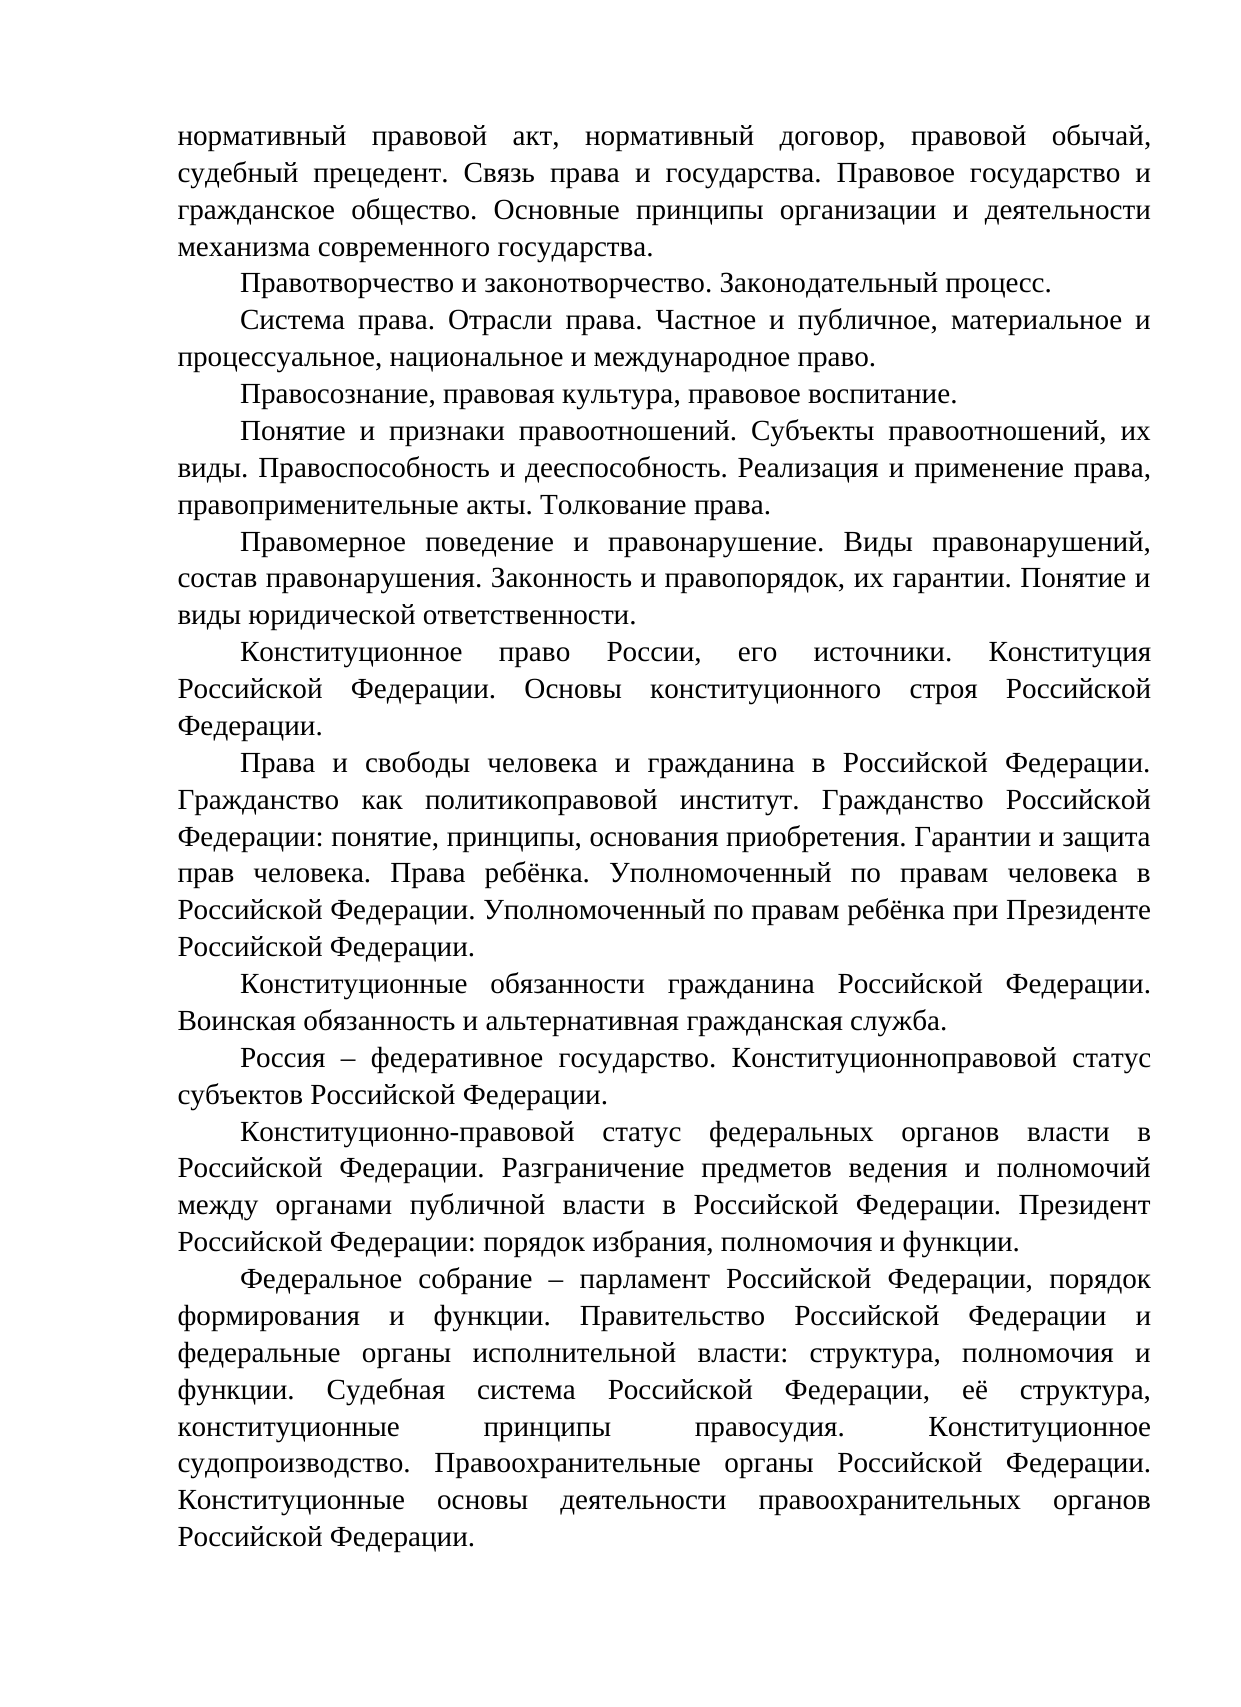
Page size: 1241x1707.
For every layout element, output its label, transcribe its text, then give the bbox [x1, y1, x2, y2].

text Конституционно-правовой статус федеральных органов власти в Российской Федерации. Разграничение предметов ведения и полномочий между органами публичной власти в Российской Федерации. Президент Российской Федерации: порядок избрания, полномочия и функции. [177, 1114, 1152, 1258]
text Система права. Отрасли права. Частное и публичное, материальное и процессуальное, национальное и международное право. [177, 302, 1152, 373]
text Правосознание, правовая культура, правовое воспитание. [177, 376, 1152, 410]
text Правотворчество и законотворчество. Законодательный процесс. [177, 266, 1152, 299]
text Права и свободы человека и гражданина в Российской Федерации. Гражданство как политикоправовой институт. Гражданство Российской Федерации: понятие, принципы, основания приобретения. Гарантии и защита прав человека. Права ребёнка. Уполномоченный по правам человека в Российской Федерации. Уполномоченный по правам ребёнка при Президенте Российской Федерации. [177, 745, 1152, 963]
text Федеральное собрание – парламент Российской Федерации, порядок формирования и функции. Правительство Российской Федерации и федеральные органы исполнительной власти: структура, полномочия и функции. Судебная система Российской Федерации, её структура, конституционные принципы правосудия. Конституционное судопроизводство. Правоохранительные органы Российской Федерации. Конституционные основы деятельности правоохранительных органов Российской Федерации. [177, 1261, 1152, 1553]
text Конституционные обязанности гражданина Российской Федерации. Воинская обязанность и альтернативная гражданская служба. [177, 966, 1152, 1037]
text Правомерное поведение и правонарушение. Виды правонарушений, состав правонарушения. Законность и правопорядок, их гарантии. Понятие и виды юридической ответственности. [177, 524, 1152, 631]
text Россия – федеративное государство. Конституционноправовой статус субъектов Российской Федерации. [177, 1040, 1152, 1110]
text Понятие и признаки правоотношений. Субъекты правоотношений, их виды. Правоспособность и дееспособность. Реализация и применение права, правоприменительные акты. Толкование права. [177, 413, 1152, 520]
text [177, 118, 1152, 262]
text Конституционное право России, его источники. Конституция Российской Федерации. Основы конституционного строя Российской Федерации. [177, 634, 1152, 742]
